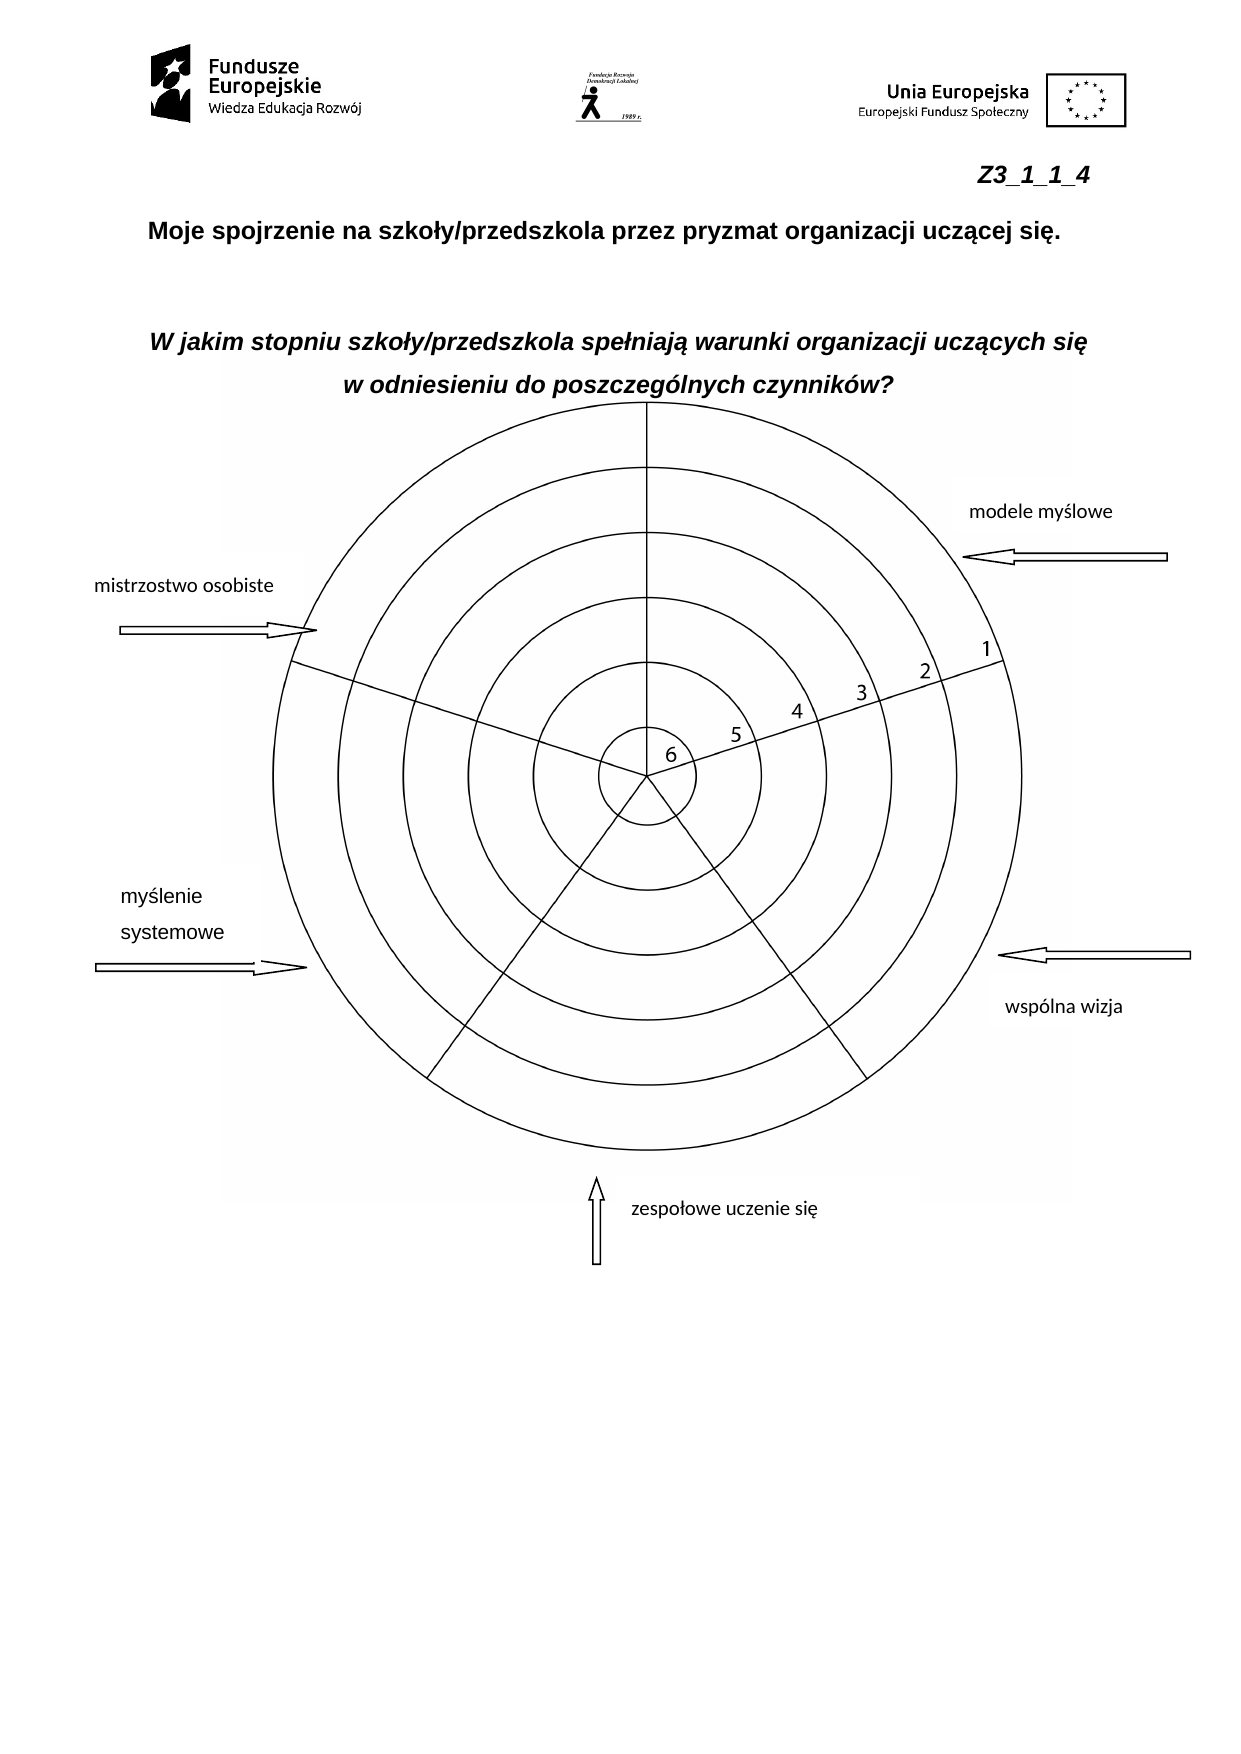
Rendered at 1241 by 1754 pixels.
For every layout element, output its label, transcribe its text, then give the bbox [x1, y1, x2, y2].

picture [841, 55, 1144, 145]
text Z3_1_1_4 [148, 160, 1093, 189]
text Moje spojrzenie na szkoły/przedszkola przez pryzmat organizacji uczącej się. [148, 216, 1093, 244]
text W jakim stopniu szkoły/przedszkola spełniają warunki organizacji uczących się w odniesieniu do poszczególnych czynników? [148, 327, 1093, 399]
picture [131, 24, 380, 142]
